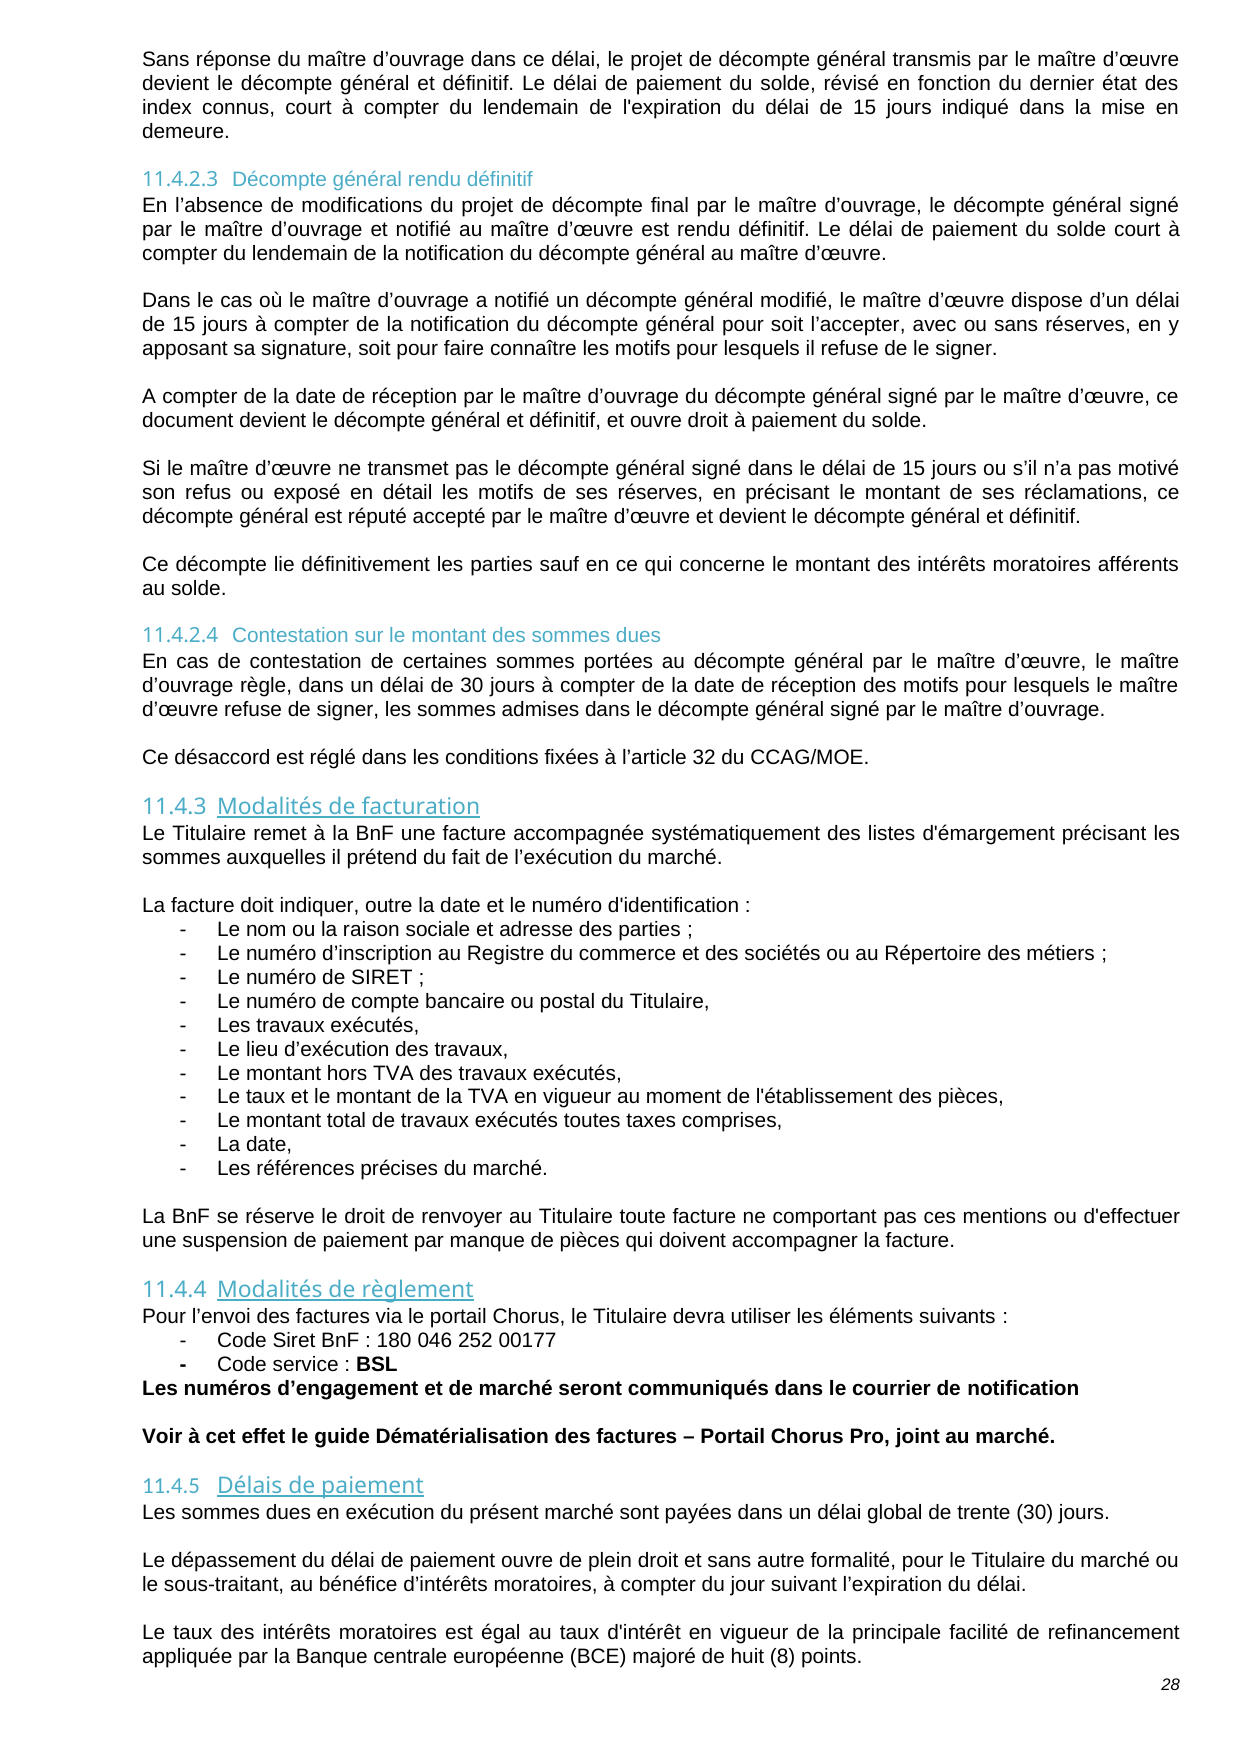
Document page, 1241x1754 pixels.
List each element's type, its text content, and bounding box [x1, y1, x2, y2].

text Les sommes dues en exécution du présent marché sont payées dans un délai global de trente (30) jours. [142, 1500, 1181, 1524]
list Le numéro de SIRET ; [179, 964, 1181, 988]
text Le dépassement du délai de paiement ouvre de plein droit et sans autre formalité, pour le Titulaire du marché ou le sous-traitant, au bénéfice d’intérêts moratoires, à compter du jour suivant l’expiration du délai. [142, 1548, 1181, 1596]
subtitle Modalités de facturation [142, 789, 1181, 821]
list Les références précises du marché. [179, 1156, 1181, 1180]
list Le montant total de travaux exécutés toutes taxes comprises, [179, 1108, 1181, 1132]
text Le taux des intérêts moratoires est égal au taux d'intérêt en vigueur de la principale facilité de refinancement appliquée par la Banque centrale européenne (BCE) majoré de huit (8) points. [142, 1620, 1181, 1668]
list Le numéro de compte bancaire ou postal du Titulaire, [179, 988, 1181, 1012]
list Le nom ou la raison sociale et adresse des parties ; [179, 917, 1181, 941]
text La BnF se réserve le droit de renvoyer au Titulaire toute facture ne comportant pas ces mentions ou d'effectuer une suspension de paiement par manque de pièces qui doivent accompagner la facture. [142, 1204, 1181, 1252]
list Code Siret BnF : 180 046 252 00177 [179, 1328, 1181, 1352]
text Voir à cet effet le guide Dématérialisation des factures – Portail Chorus Pro, joint au marché. [142, 1424, 1181, 1448]
text Si le maître d’œuvre ne transmet pas le décompte général signé dans le délai de 15 jours ou s’il n’a pas motivé son refus ou exposé en détail les motifs de ses réserves, en précisant le montant de ses réclamations, ce décompte général est réputé accepté par le maître d’œuvre et devient le décompte général et définitif. [142, 456, 1181, 528]
list Le numéro d’inscription au Registre du commerce et des sociétés ou au Répertoire des métiers ; [179, 941, 1181, 964]
text Ce désaccord est réglé dans les conditions fixées à l’article 32 du CCAG/MOE. [142, 745, 1181, 769]
text En l’absence de modifications du projet de décompte final par le maître d’ouvrage, le décompte général signé par le maître d’ouvrage et notifié au maître d’œuvre est rendu définitif. Le délai de paiement du solde court à compter du lendemain de la notification du décompte général au maître d’œuvre. [142, 192, 1181, 264]
text Sans réponse du maître d’ouvrage dans ce délai, le projet de décompte général transmis par le maître d’œuvre devient le décompte général et définitif. Le délai de paiement du solde, révisé en fonction du dernier état des index connus, court à compter du lendemain de l'expiration du délai de 15 jours indiqué dans la mise en demeure. [142, 47, 1181, 143]
list Le montant hors TVA des travaux exécutés, [179, 1060, 1181, 1084]
list Les travaux exécutés, [179, 1012, 1181, 1036]
list Le lieu d’exécution des travaux, [179, 1036, 1181, 1060]
text Ce décompte lie définitivement les parties sauf en ce qui concerne le montant des intérêts moratoires afférents au solde. [142, 552, 1181, 600]
subtitle Contestation sur le montant des sommes dues [142, 621, 1181, 649]
text Dans le cas où le maître d’ouvrage a notifié un décompte général modifié, le maître d’œuvre dispose d’un délai de 15 jours à compter de la notification du décompte général pour soit l’accepter, avec ou sans réserves, en y apposant sa signature, soit pour faire connaître les motifs pour lesquels il refuse de le signer. [142, 288, 1181, 360]
text Pour l’envoi des factures via le portail Chorus, le Titulaire devra utiliser les éléments suivants : [142, 1304, 1181, 1328]
list La date, [179, 1132, 1181, 1156]
subtitle Modalités de règlement [142, 1273, 1181, 1304]
text Le Titulaire remet à la BnF une facture accompagnée systématiquement des listes d'émargement précisant les sommes auxquelles il prétend du fait de l’exécution du marché. [142, 821, 1181, 869]
text Les numéros d’engagement et de marché seront communiqués dans le courrier de notification [142, 1376, 1181, 1400]
list Code service : BSL [179, 1352, 1181, 1376]
list Le taux et le montant de la TVA en vigueur au moment de l'établissement des pièces, [179, 1084, 1181, 1108]
text A compter de la date de réception par le maître d’ouvrage du décompte général signé par le maître d’œuvre, ce document devient le décompte général et définitif, et ouvre droit à paiement du solde. [142, 384, 1181, 432]
subtitle Décompte général rendu définitif [142, 164, 1181, 192]
text En cas de contestation de certaines sommes portées au décompte général par le maître d’œuvre, le maître d’ouvrage règle, dans un délai de 30 jours à compter de la date de réception des motifs pour lesquels le maître d’œuvre refuse de signer, les sommes admises dans le décompte général signé par le maître d’ouvrage. [142, 649, 1181, 721]
subtitle Délais de paiement [142, 1469, 1181, 1500]
text La facture doit indiquer, outre la date et le numéro d'identification : [142, 893, 1181, 917]
